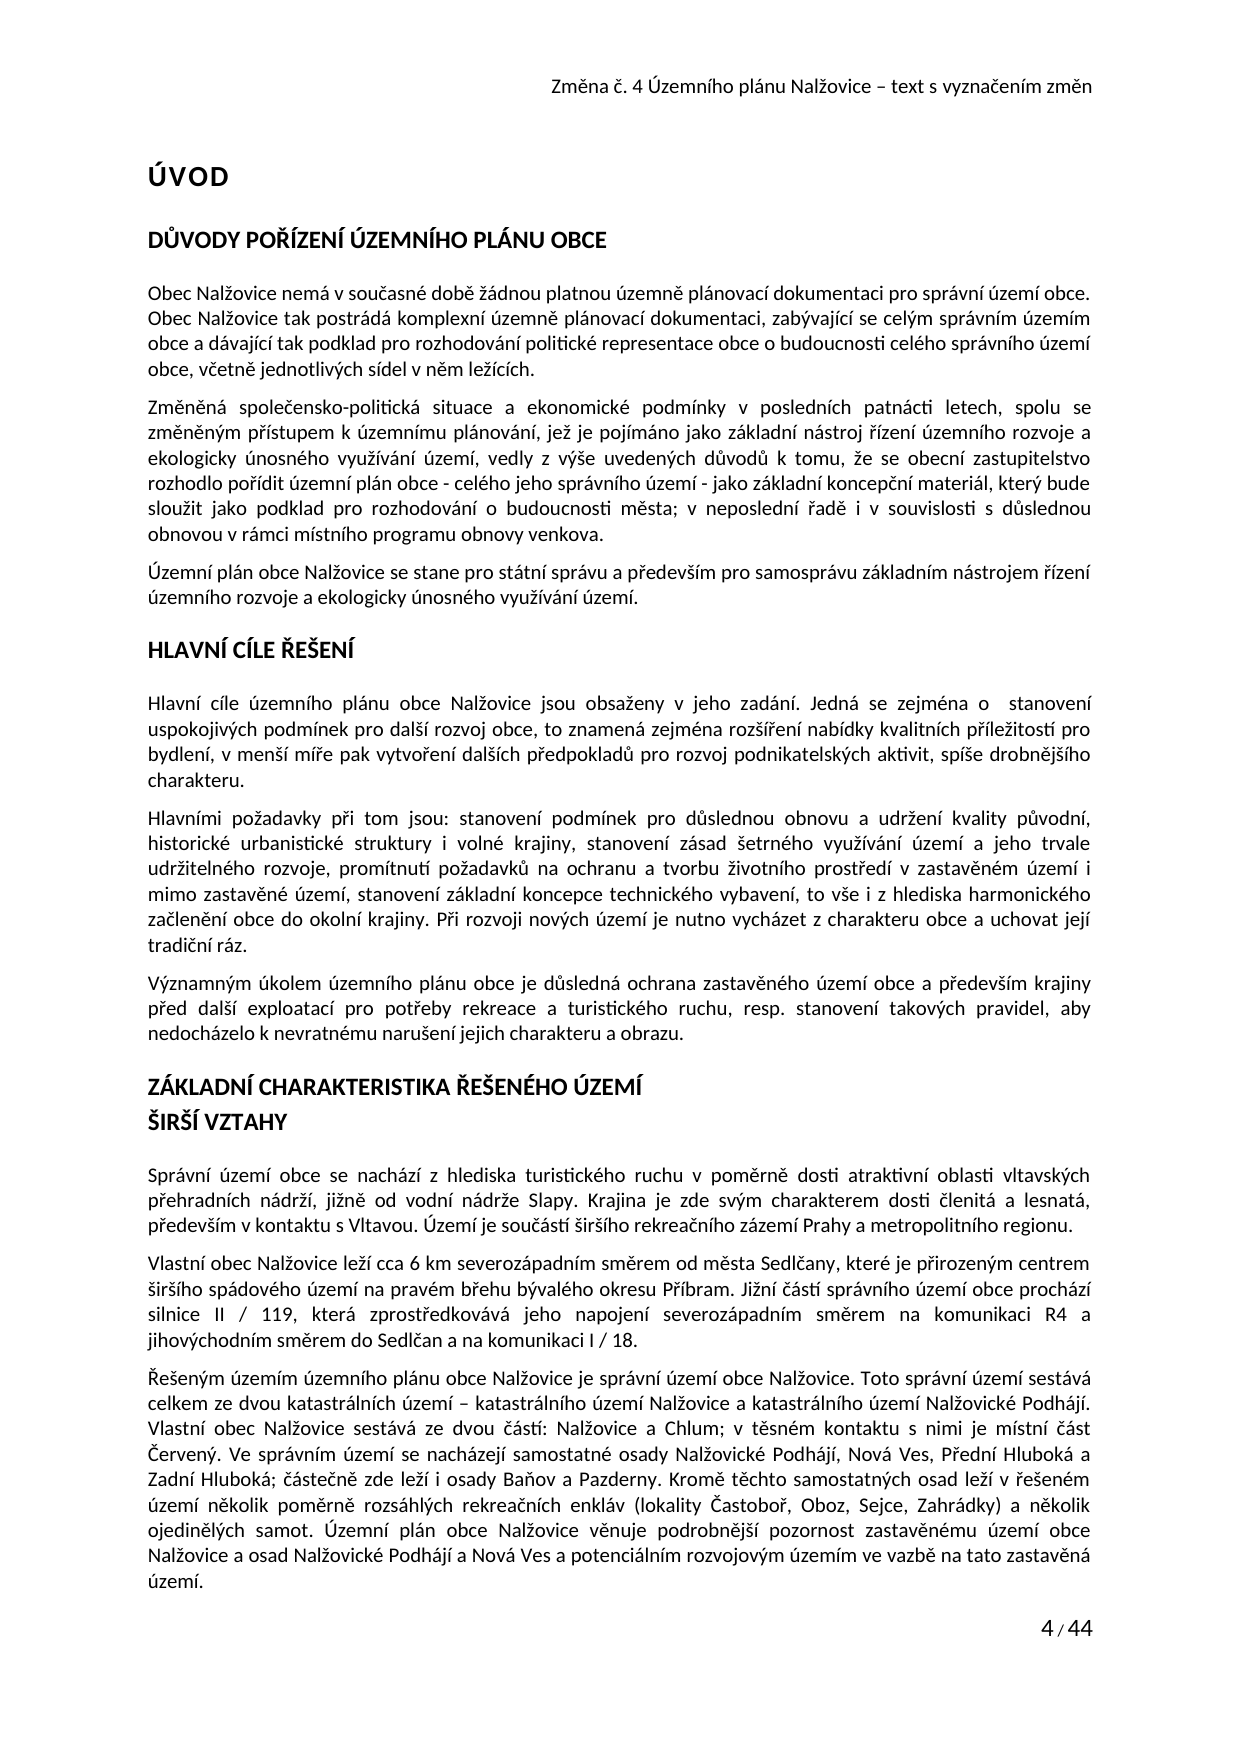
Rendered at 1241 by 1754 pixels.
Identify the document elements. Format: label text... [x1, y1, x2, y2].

text Vlastní obec Nalžovice leží cca 6 km severozápadním směrem od města Sedlčany, které je přirozeným centrem širšího spádového území na pravém břehu bývalého okresu Příbram. Jižní částí správního území obce prochází silnice II / 119, která zprostředkovává jeho napojení severozápadním směrem na komunikaci R4 a jihovýchodním směrem do Sedlčan a na komunikaci I / 18. [148, 1251, 1093, 1352]
text Změněná společensko-politická situace a ekonomické podmínky v posledních patnácti letech, spolu se změněným přístupem k územnímu plánování, jež je pojímáno jako základní nástroj řízení územního rozvoje a ekologicky únosného využívání území, vedly z výše uvedených důvodů k tomu, že se obecní zastupitelstvo rozhodlo pořídit územní plán obce - celého jeho správního území - jako základní koncepční materiál, který bude sloužit jako podklad pro rozhodování o budoucnosti města; v neposlední řadě i v souvislosti s důslednou obnovou v rámci místního programu obnovy venkova. [148, 394, 1093, 546]
list ŠIRŠÍ VZTAHY [148, 1106, 1093, 1136]
list ÚVOD [148, 158, 1093, 193]
text Hlavními požadavky při tom jsou: stanovení podmínek pro důslednou obnovu a udržení kvality původní, historické urbanistické struktury i volné krajiny, stanovení zásad šetrného využívání území a jeho trvale udržitelného rozvoje, promítnutí požadavků na ochranu a tvorbu životního prostředí v zastavěném území i mimo zastavěné území, stanovení základní koncepce technického vybavení, to vše i z hlediska harmonického začlenění obce do okolní krajiny. Při rozvoji nových území je nutno vycházet z charakteru obce a uchovat její tradiční ráz. [148, 805, 1093, 957]
text Řešeným územím územního plánu obce Nalžovice je správní území obce Nalžovice. Toto správní území sestává celkem ze dvou katastrálních území – katastrálního území Nalžovice a katastrálního území Nalžovické Podhájí. Vlastní obec Nalžovice sestává ze dvou částí: Nalžovice a Chlum; v těsném kontaktu s nimi je místní část Červený. Ve správním území se nacházejí samostatné osady Nalžovické Podhájí, Nová Ves, Přední Hluboká a Zadní Hluboká; částečně zde leží i osady Baňov a Pazderny. Kromě těchto samostatných osad leží v řešeném území několik poměrně rozsáhlých rekreačních enkláv (lokality Častoboř, Oboz, Sejce, Zahrádky) a několik ojedinělých samot. Územní plán obce Nalžovice věnuje podrobnější pozornost zastavěnému území obce Nalžovice a osad Nalžovické Podhájí a Nová Ves a potenciálním rozvojovým územím ve vazbě na tato zastavěná území. [148, 1365, 1093, 1593]
text Správní území obce se nachází z hlediska turistického ruchu v poměrně dosti atraktivní oblasti vltavských přehradních nádrží, jižně od vodní nádrže Slapy. Krajina je zde svým charakterem dosti členitá a lesnatá, především v kontaktu s Vltavou. Území je součástí širšího rekreačního zázemí Prahy a metropolitního regionu. [148, 1162, 1093, 1238]
text Hlavní cíle územního plánu obce Nalžovice jsou obsaženy v jeho zadání. Jedná se zejména o stanovení uspokojivých podmínek pro další rozvoj obce, to znamená zejména rozšíření nabídky kvalitních příležitostí pro bydlení, v menší míře pak vytvoření dalších předpokladů pro rozvoj podnikatelských aktivit, spíše drobnějšího charakteru. [148, 691, 1093, 792]
list DŮVODY POŘÍZENÍ ÚZEMNÍHO PLÁNU OBCE [148, 224, 1093, 254]
text Významným úkolem územního plánu obce je důsledná ochrana zastavěného území obce a především krajiny před další exploatací pro potřeby rekreace a turistického ruchu, resp. stanovení takových pravidel, aby nedocházelo k nevratnému narušení jejich charakteru a obrazu. [148, 970, 1093, 1046]
text Územní plán obce Nalžovice se stane pro státní správu a především pro samosprávu základním nástrojem řízení územního rozvoje a ekologicky únosného využívání území. [148, 559, 1093, 610]
list HLAVNÍ CÍLE ŘEŠENÍ [148, 635, 1093, 665]
list ZÁKLADNÍ CHARAKTERISTIKA ŘEŠENÉHO ÚZEMÍ [148, 1071, 1093, 1101]
text Obec Nalžovice nemá v současné době žádnou platnou územně plánovací dokumentaci pro správní území obce. Obec Nalžovice tak postrádá komplexní územně plánovací dokumentaci, zabývající se celým správním územím obce a dávající tak podklad pro rozhodování politické representace obce o budoucnosti celého správního území obce, včetně jednotlivých sídel v něm ležících. [148, 280, 1093, 381]
